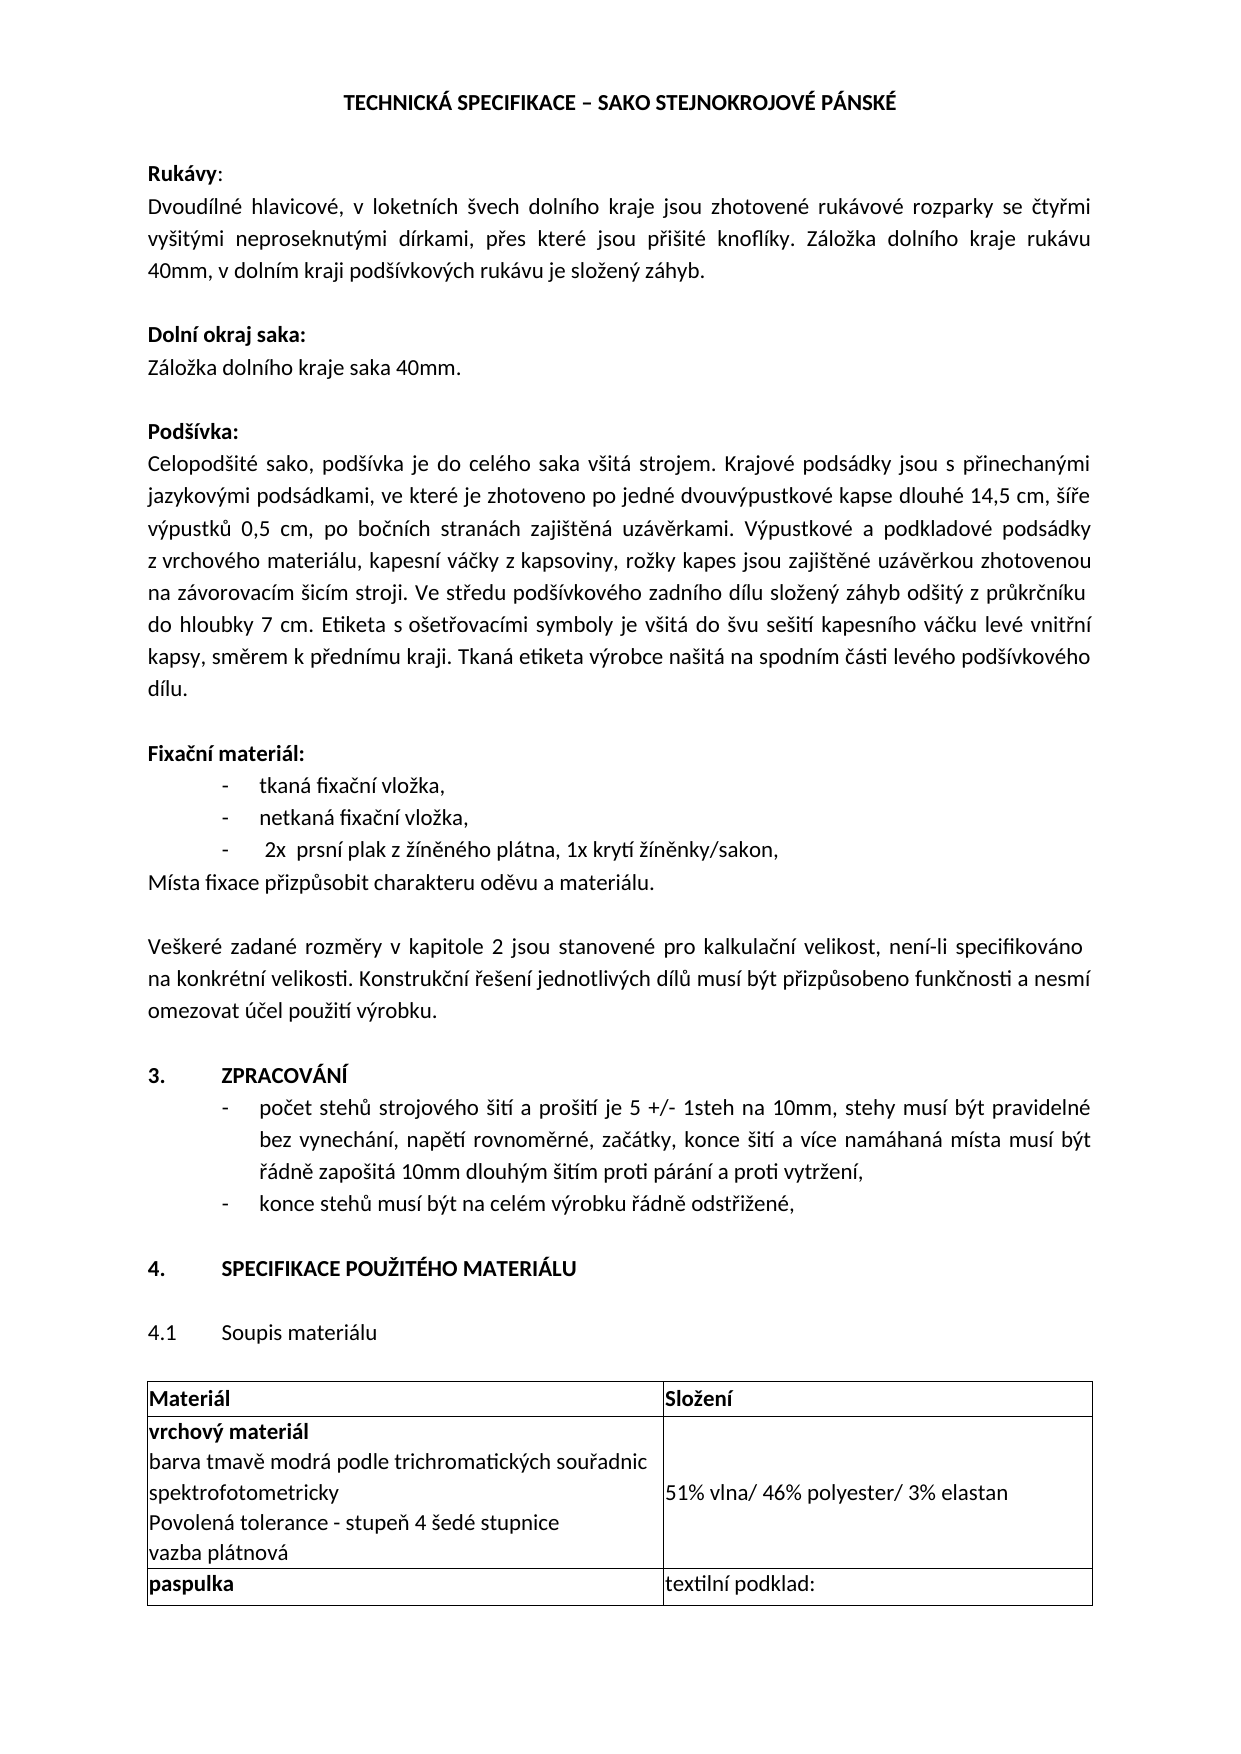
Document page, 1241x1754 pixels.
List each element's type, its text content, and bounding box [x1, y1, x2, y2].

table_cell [664, 1569, 1092, 1605]
text Místa fixace přizpůsobit charakteru oděvu a materiálu. [148, 868, 1092, 896]
list SPECIFIKACE POUŽITÉHO MATERIÁLU [148, 1254, 1092, 1282]
text Dolní okraj saka: [148, 321, 1092, 348]
list konce stehů musí být na celém výrobku řádně odstřižené, [222, 1189, 1092, 1218]
table_cell vrchový materiál barva tmavě modrá podle trichromatických souřadnic spektrofotometricky Povolená tolerance - stupeň 4 šedé stupnice vazba plátnová [148, 1417, 663, 1568]
text Fixační materiál: [148, 739, 1092, 767]
list Soupis materiálu [148, 1318, 1092, 1346]
text Dvoudílné hlavicové, v loketních švech dolního kraje jsou zhotovené rukávové rozparky se čtyřmi vyšitými neproseknutými dírkami, přes které jsou přišité knoflíky. Záložka dolního kraje rukávu 40mm, v dolním kraji podšívkových rukávu je složený záhyb. [148, 192, 1092, 284]
list tkaná fixační vložka, [222, 771, 1092, 799]
table_cell 51% vlna/ 46% polyester/ 3% elastan [664, 1417, 1092, 1568]
list ZPRACOVÁNÍ [148, 1061, 1092, 1089]
list 2x prsní plak z žíněného plátna, 1x krytí žíněnky/sakon, [222, 836, 1092, 863]
text Celopodšité sako, podšívka je do celého saka všitá strojem. Krajové podsádky jsou s přinechanými jazykovými podsádkami, ve které je zhotoveno po jedné dvouvýpustkové kapse dlouhé 14,5 cm, šíře výpustků 0,5 cm, po bočních stranách zajištěná uzávěrkami. Výpustkové a podkladové podsádky z vrchového materiálu, kapesní váčky z kapsoviny, rožky kapes jsou zajištěné uzávěrkou zhotovenou na závorovacím šicím stroji. Ve středu podšívkového zadního dílu složený záhyb odšitý z průkrčníku do hloubky 7 cm. Etiketa s ošetřovacími symboly je všitá do švu sešití kapesního váčku levé vnitřní kapsy, směrem k přednímu kraji. Tkaná etiketa výrobce našitá na spodním části levého podšívkového dílu. [148, 449, 1092, 703]
text Veškeré zadané rozměry v kapitole 2 jsou stanovené pro kalkulační velikost, není-li specifikováno na konkrétní velikosti. Konstrukční řešení jednotlivých dílů musí být přizpůsobeno funkčnosti a nesmí omezovat účel použití výrobku. [148, 932, 1092, 1024]
list počet stehů strojového šití a prošití je 5 +/- 1steh na 10mm, stehy musí být pravidelné bez vynechání, napětí rovnoměrné, začátky, konce šití a více namáhaná místa musí být řádně zapošitá 10mm dlouhým šitím proti párání a proti vytržení, [222, 1093, 1092, 1185]
text Záložka dolního kraje saka 40mm. [148, 353, 1092, 381]
text Podšívka: [148, 417, 1092, 445]
text Rukávy: [148, 159, 1092, 188]
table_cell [148, 1569, 663, 1605]
list netkaná fixační vložka, [222, 803, 1092, 831]
table_header Složení [664, 1382, 1092, 1416]
table_header Materiál [148, 1382, 663, 1416]
